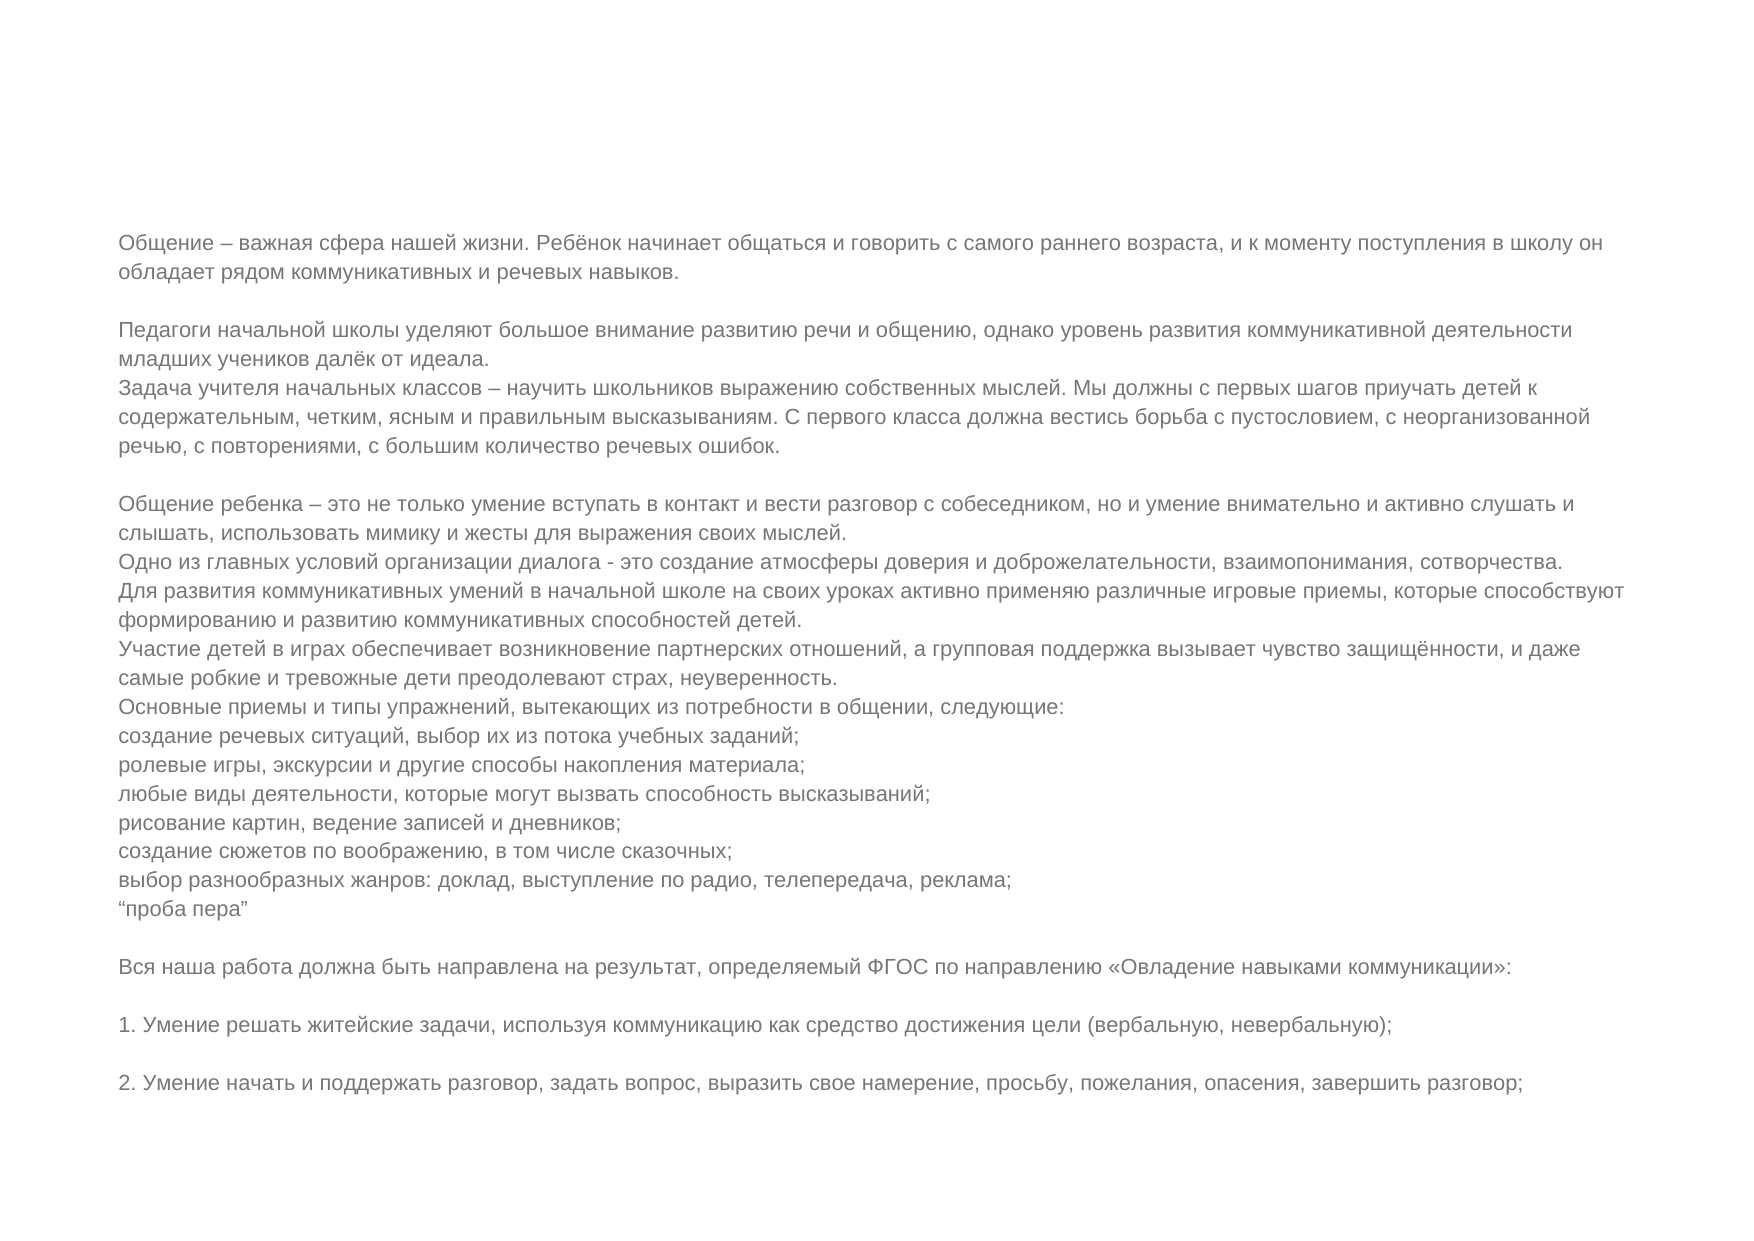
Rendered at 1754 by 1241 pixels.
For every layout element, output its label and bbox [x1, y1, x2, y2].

text [118, 230, 1636, 1124]
